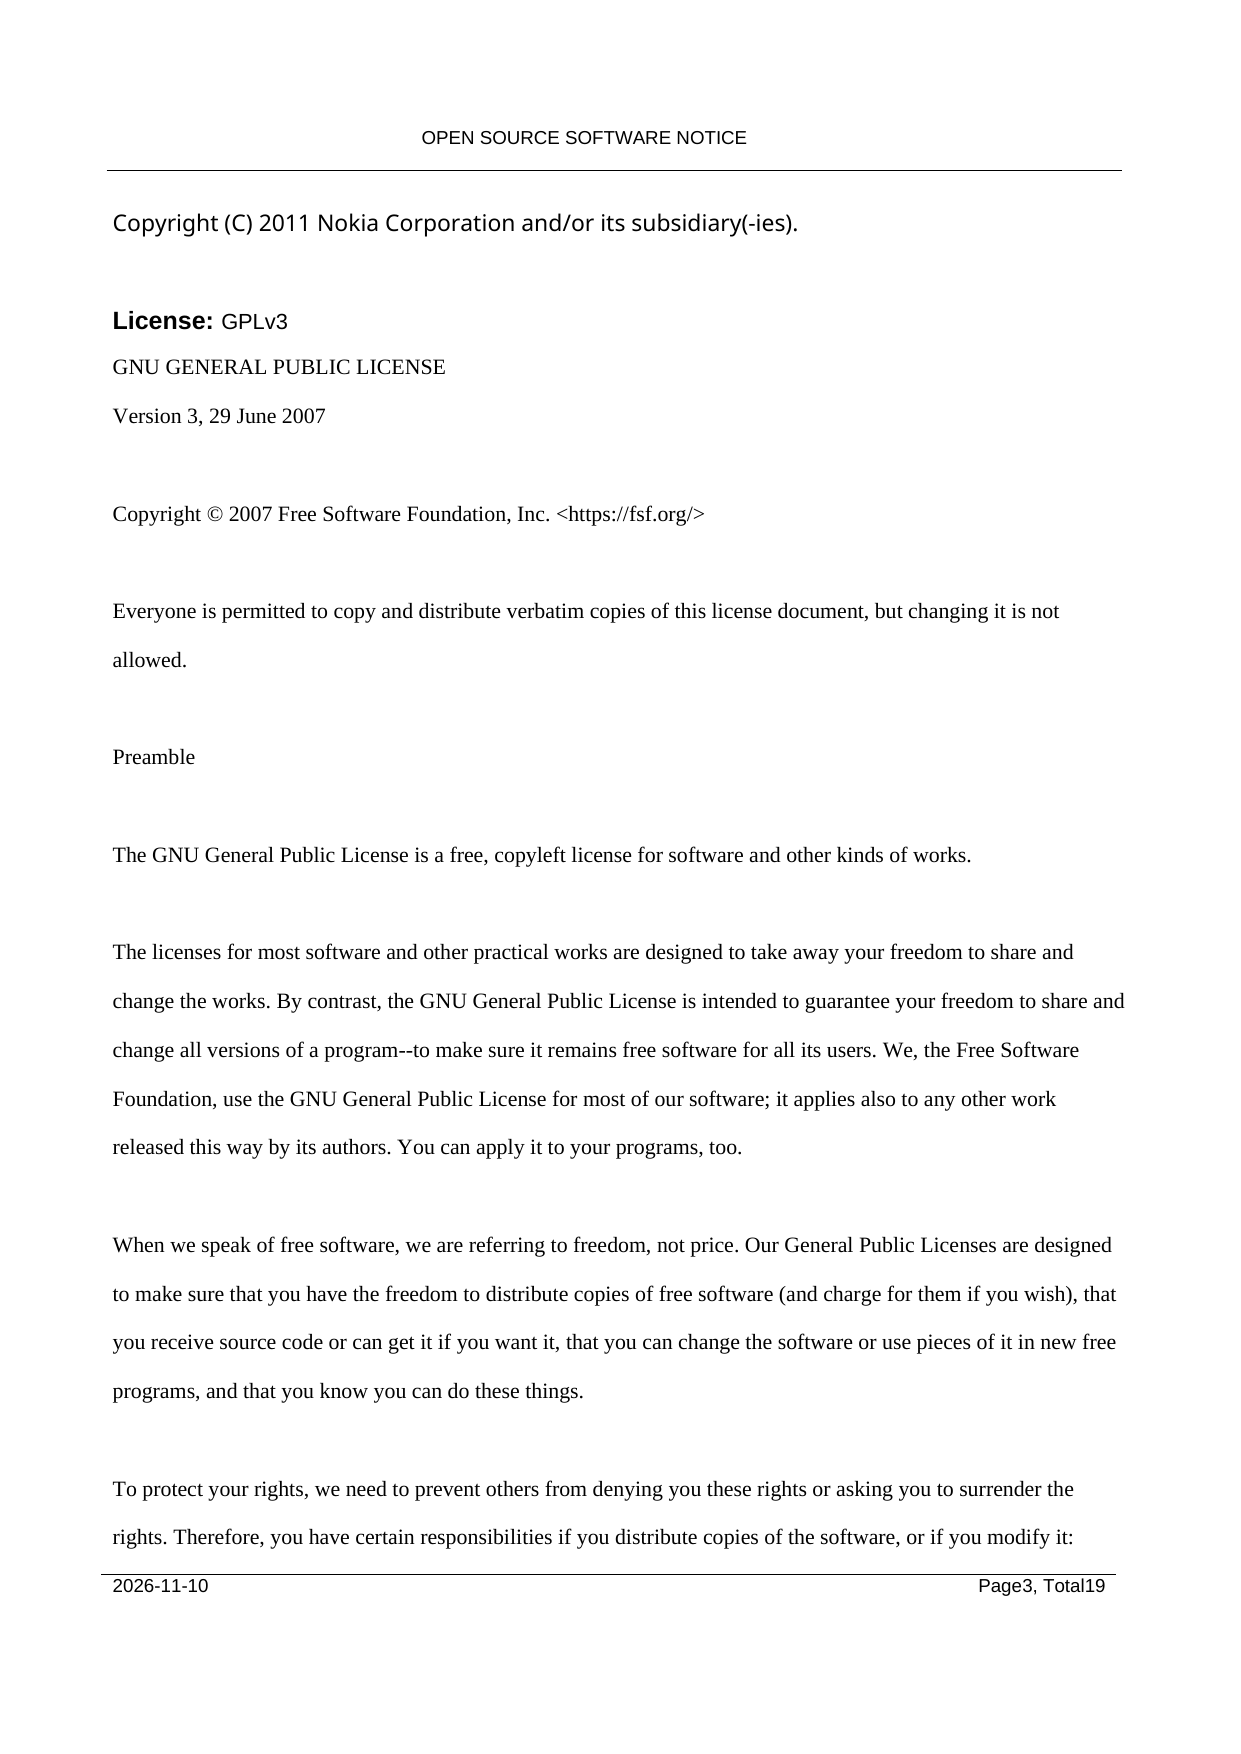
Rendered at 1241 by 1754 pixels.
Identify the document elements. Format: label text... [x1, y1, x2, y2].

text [112, 351, 1128, 1553]
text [112, 206, 1128, 288]
text License: GPLv3 [112, 304, 1128, 336]
